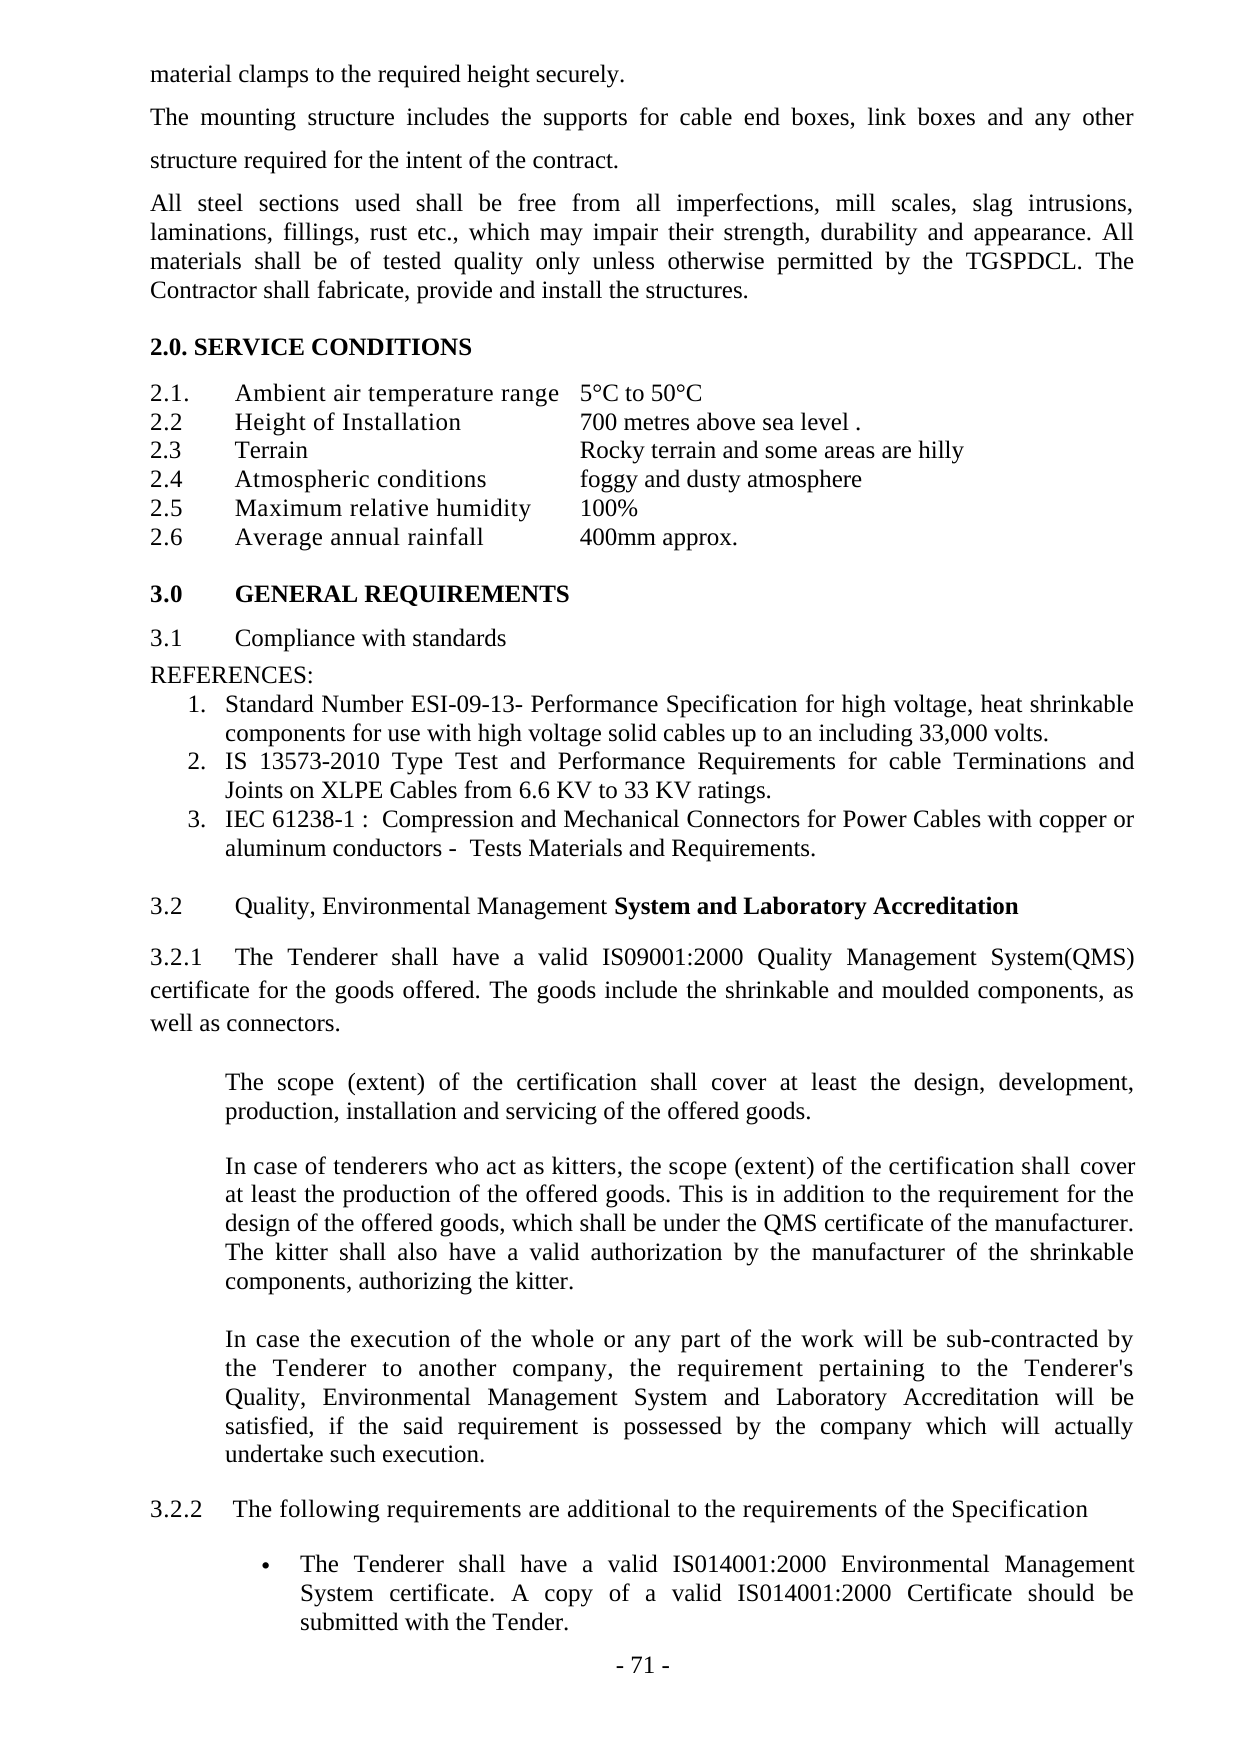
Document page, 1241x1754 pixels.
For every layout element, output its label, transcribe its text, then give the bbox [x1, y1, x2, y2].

text The scope (extent) of the certification shall cover at least the design, development, production, installation and servicing of the offered goods. [225, 1067, 1135, 1124]
list IEC 61238-1 : Compression and Mechanical Connectors for Power Cables with copper or aluminum conductors - Tests Materials and Requirements. [187, 804, 1135, 861]
text 2.3 Terrain Rocky terrain and some areas are hilly [150, 435, 1135, 464]
text All steel sections used shall be free from all imperfections, mill scales, slag intrusions, laminations, fillings, rust etc., which may impair their strength, durability and appearance. All materials shall be of tested quality only unless otherwise permitted by the TGSPDCL. The Contractor shall fabricate, provide and install the structures. [150, 188, 1135, 303]
list IS 13573-2010 Type Test and Performance Requirements for cable Terminations and Joints on XLPE Cables from 6.6 KV to 33 KV ratings. [187, 746, 1135, 804]
text 3.2.2 The following requirements are additional to the requirements of the Specification [150, 1494, 1135, 1523]
text REFERENCES: [150, 660, 1135, 689]
text 2.1. Ambient air temperature range 5°C to 50°C [150, 378, 1135, 407]
text 3.2.1 The Tenderer shall have a valid IS09001:2000 Quality Management System(QMS) certificate for the goods offered. The goods include the shrinkable and moulded components, as well as connectors. [150, 942, 1135, 1036]
text 2.4 Atmospheric conditions foggy and dusty atmosphere [150, 464, 1135, 493]
list The Tenderer shall have a valid IS014001:2000 Environmental Management System certificate. A copy of a valid IS014001:2000 Certificate should be submitted with the Tender. [262, 1549, 1135, 1636]
text In case of tenderers who act as kitters, the scope (extent) of the certification shall cover at least the production of the offered goods. This is in addition to the requirement for the design of the offered goods, which shall be under the QMS certificate of the manufacturer. The kitter shall also have a valid authorization by the manufacturer of the shrinkable components, authorizing the kitter. [225, 1151, 1135, 1294]
text 3.2 Quality, Environmental Management System and Laboratory Accreditation [150, 891, 1135, 920]
list Standard Number ESI-09-13- Performance Specification for high voltage, heat shrinkable components for use with high voltage solid cables up to an including 33,000 volts. [187, 689, 1135, 746]
text 2.6 Average annual rainfall 400mm approx. [150, 522, 1135, 550]
text 2.5 Maximum relative humidity 100% [150, 493, 1135, 522]
text 3.1 Compliance with standards [150, 623, 1135, 652]
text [150, 59, 1135, 88]
text The mounting structure includes the supports for cable end boxes, link boxes and any other structure required for the intent of the contract. [150, 102, 1135, 174]
text 2.2 Height of Installation 700 metres above sea level . [150, 407, 1135, 435]
text 3.0 GENERAL REQUIREMENTS [150, 579, 1135, 608]
text 2.0. SERVICE CONDITIONS [150, 332, 1135, 361]
